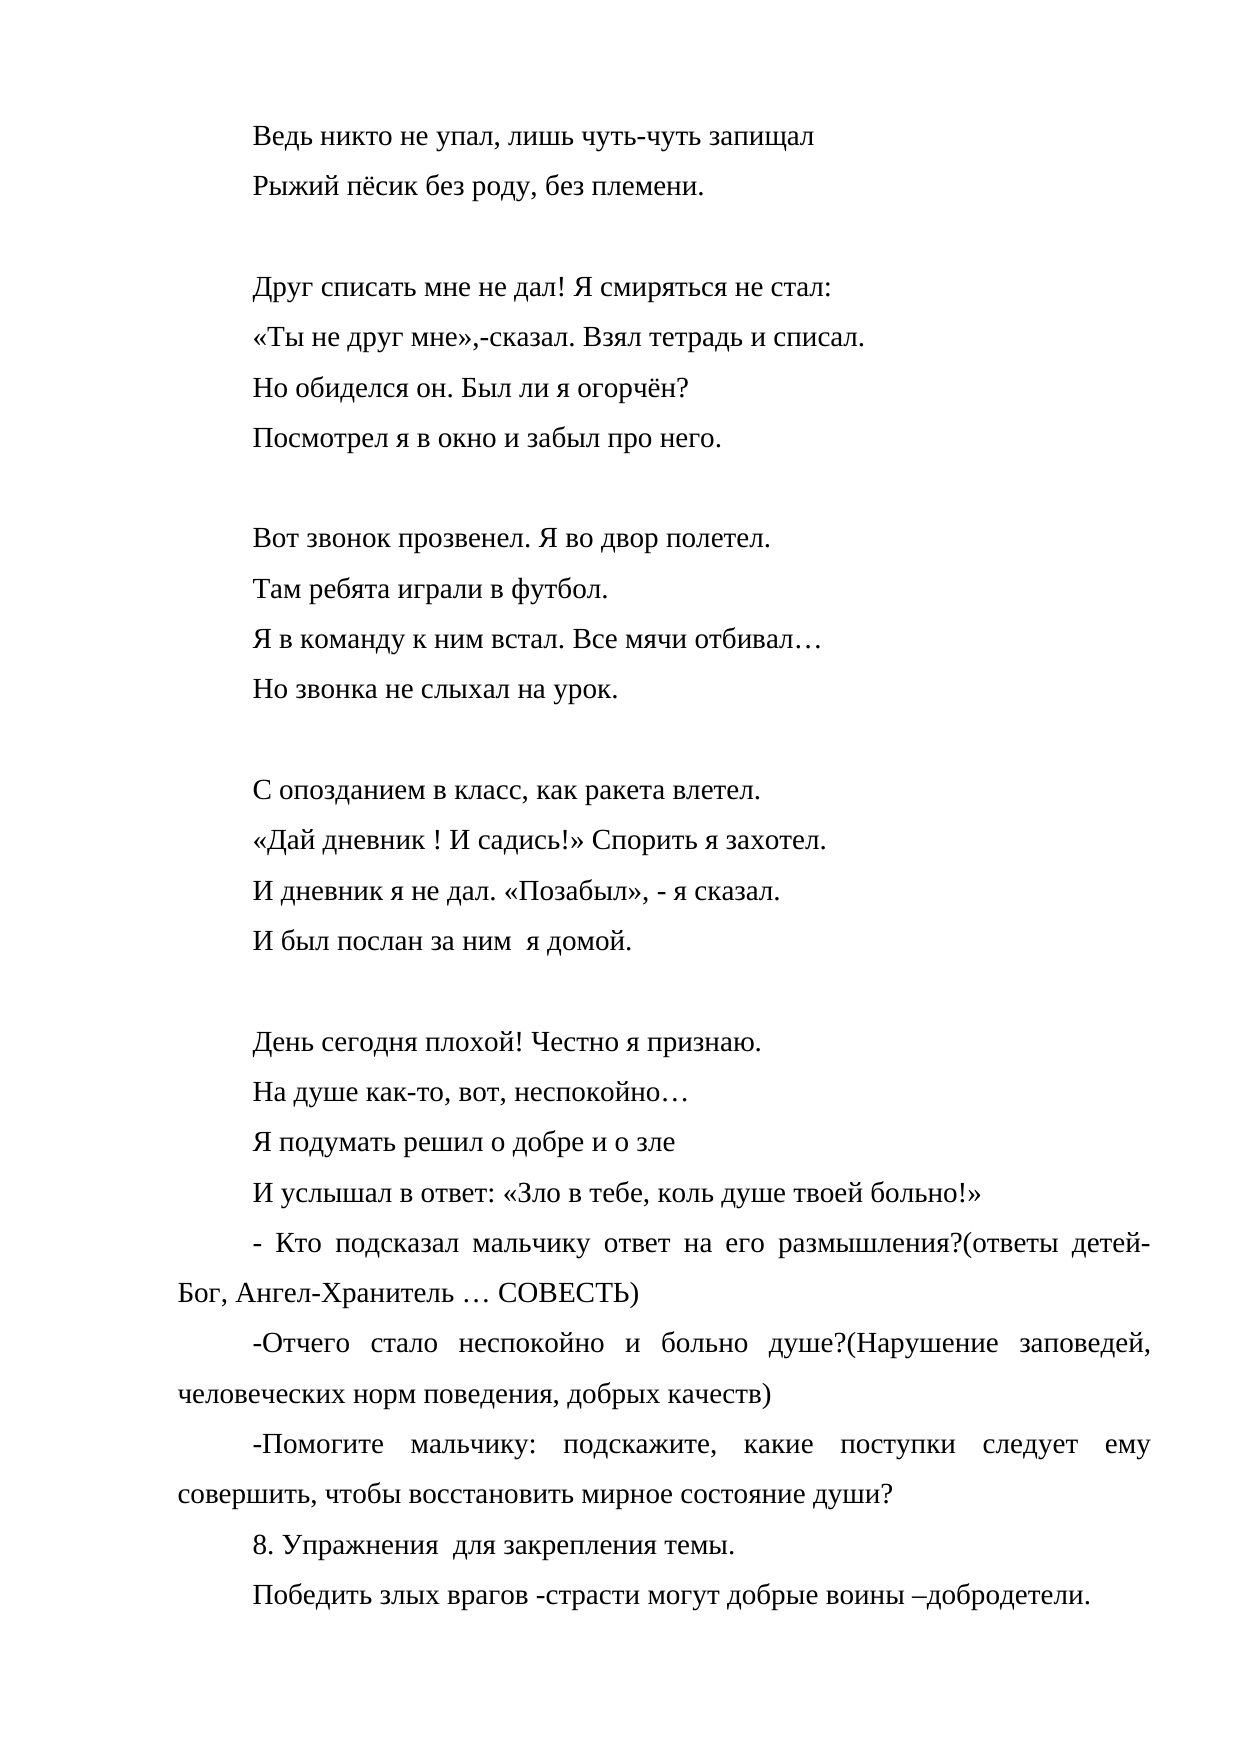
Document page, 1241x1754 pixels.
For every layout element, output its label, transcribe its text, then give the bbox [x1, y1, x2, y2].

text На душе как-то, вот, неспокойно… [177, 1074, 1152, 1108]
text Посмотрел я в окно и забыл про него. [177, 420, 1152, 453]
text Но звонка не слыхал на урок. [177, 672, 1152, 705]
text Друг списать мне не дал! Я смиряться не стал: [177, 269, 1152, 303]
text 8. Упражнения для закрепления темы. [177, 1527, 1152, 1560]
text И дневник я не дал. «Позабыл», - я сказал. [177, 873, 1152, 906]
text Но обиделся он. Был ли я огорчён? [177, 370, 1152, 403]
text -Помогите мальчику: подскажите, какие поступки следует ему совершить, чтобы восстановить мирное состояние души? [177, 1426, 1152, 1510]
text Победить злых врагов -страсти могут добрые воины –добродетели. [177, 1577, 1152, 1611]
text И был послан за ним я домой. [177, 923, 1152, 957]
text Ведь никто не упал, лишь чуть-чуть запищал [177, 118, 1152, 152]
text С опозданием в класс, как ракета влетел. [177, 772, 1152, 806]
text И услышал в ответ: «Зло в тебе, коль душе твоей больно!» [177, 1175, 1152, 1208]
text Я в команду к ним встал. Все мячи отбивал… [177, 621, 1152, 655]
text -Отчего стало неспокойно и больно душе?(Нарушение заповедей, человеческих норм поведения, добрых качеств) [177, 1326, 1152, 1409]
text «Дай дневник ! И садись!» Спорить я захотел. [177, 822, 1152, 856]
text Вот звонок прозвенел. Я во двор полетел. [177, 521, 1152, 554]
text Рыжий пёсик без роду, без племени. [177, 168, 1152, 202]
text День сегодня плохой! Честно я признаю. [177, 1024, 1152, 1057]
text - Кто подсказал мальчику ответ на его размышления?(ответы детей-Бог, Ангел-Хранитель … СОВЕСТЬ) [177, 1225, 1152, 1309]
text Я подумать решил о добре и о зле [177, 1124, 1152, 1158]
text Там ребята играли в футбол. [177, 571, 1152, 604]
text «Ты не друг мне»,-сказал. Взял тетрадь и списал. [177, 319, 1152, 353]
